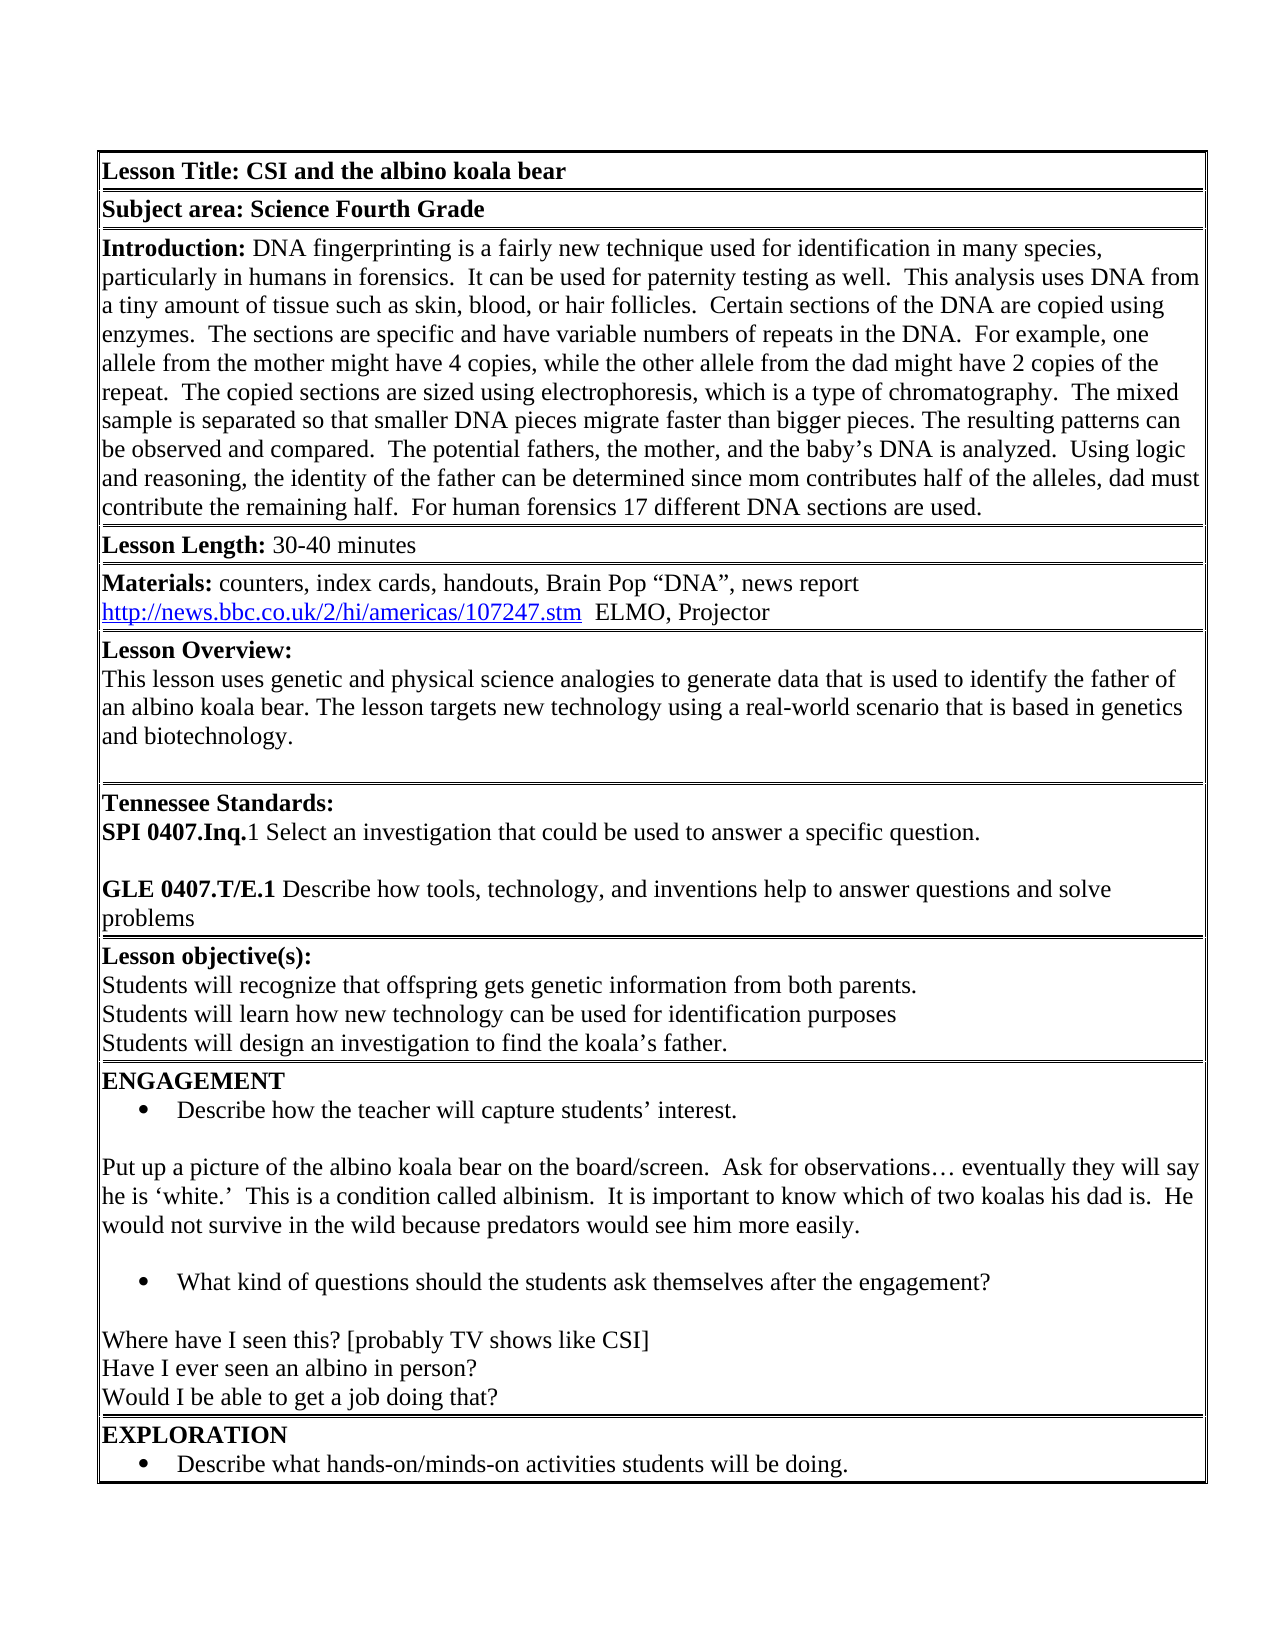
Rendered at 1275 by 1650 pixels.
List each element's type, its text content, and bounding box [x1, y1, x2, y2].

table_cell Materials: counters, index cards, handouts, Brain Pop “DNA”, news report http://news.bbc.co.uk/2/hi/americas/107247.stm ELMO, Projector [99, 562, 1206, 629]
table_cell Lesson objective(s): Students will recognize that offspring gets genetic information from both parents. Students will learn how new technology can be used for identification purposes Students will design an investigation to find the koala’s father. [100, 935, 1205, 1059]
table_header Lesson Title: CSI and the albino koala bear [100, 153, 1205, 188]
table_cell Lesson Length: 30-40 minutes [100, 524, 1205, 562]
table_cell Tennessee Standards: SPI 0407.Inq.1 Select an investigation that could be used to answer a specific question. GLE 0407.T/E.1 Describe how tools, technology, and inventions help to answer questions and solve problems [99, 782, 1206, 935]
table_cell Subject area: Science Fourth Grade [100, 188, 1205, 226]
table_cell Lesson Overview: This lesson uses genetic and physical science analogies to generate data that is used to identify the father of an albino koala bear. The lesson targets new technology using a real-world scenario that is based in genetics and biotechnology. [99, 629, 1206, 782]
table_cell Introduction: DNA fingerprinting is a fairly new technique used for identification in many species, particularly in humans in forensics. It can be used for paternity testing as well. This analysis uses DNA from a tiny amount of tissue such as skin, blood, or hair follicles. Certain sections of the DNA are copied using enzymes. The sections are specific and have variable numbers of repeats in the DNA. For example, one allele from the mother might have 4 copies, while the other allele from the dad might have 2 copies of the repeat. The copied sections are sized using electrophoresis, which is a type of chromatography. The mixed sample is separated so that smaller DNA pieces migrate faster than bigger pieces. The resulting patterns can be observed and compared. The potential fathers, the mother, and the baby’s DNA is analyzed. Using logic and reasoning, the identity of the father can be determined since mom contributes half of the alleles, dad must contribute the remaining half. For human forensics 17 different DNA sections are used. [100, 226, 1205, 523]
table_cell ENGAGEMENT Describe how the teacher will capture students’ interest. Put up a picture of the albino koala bear on the board/screen. Ask for observations… eventually they will say he is ‘white.’ This is a condition called albinism. It is important to know which of two koalas his dad is. He would not survive in the wild because predators would see him more easily. What kind of questions should the students ask themselves after the engagement? Where have I seen this? [probably TV shows like CSI] Have I ever seen an albino in person? Would I be able to get a job doing that? [100, 1060, 1205, 1414]
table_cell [100, 1414, 1205, 1481]
